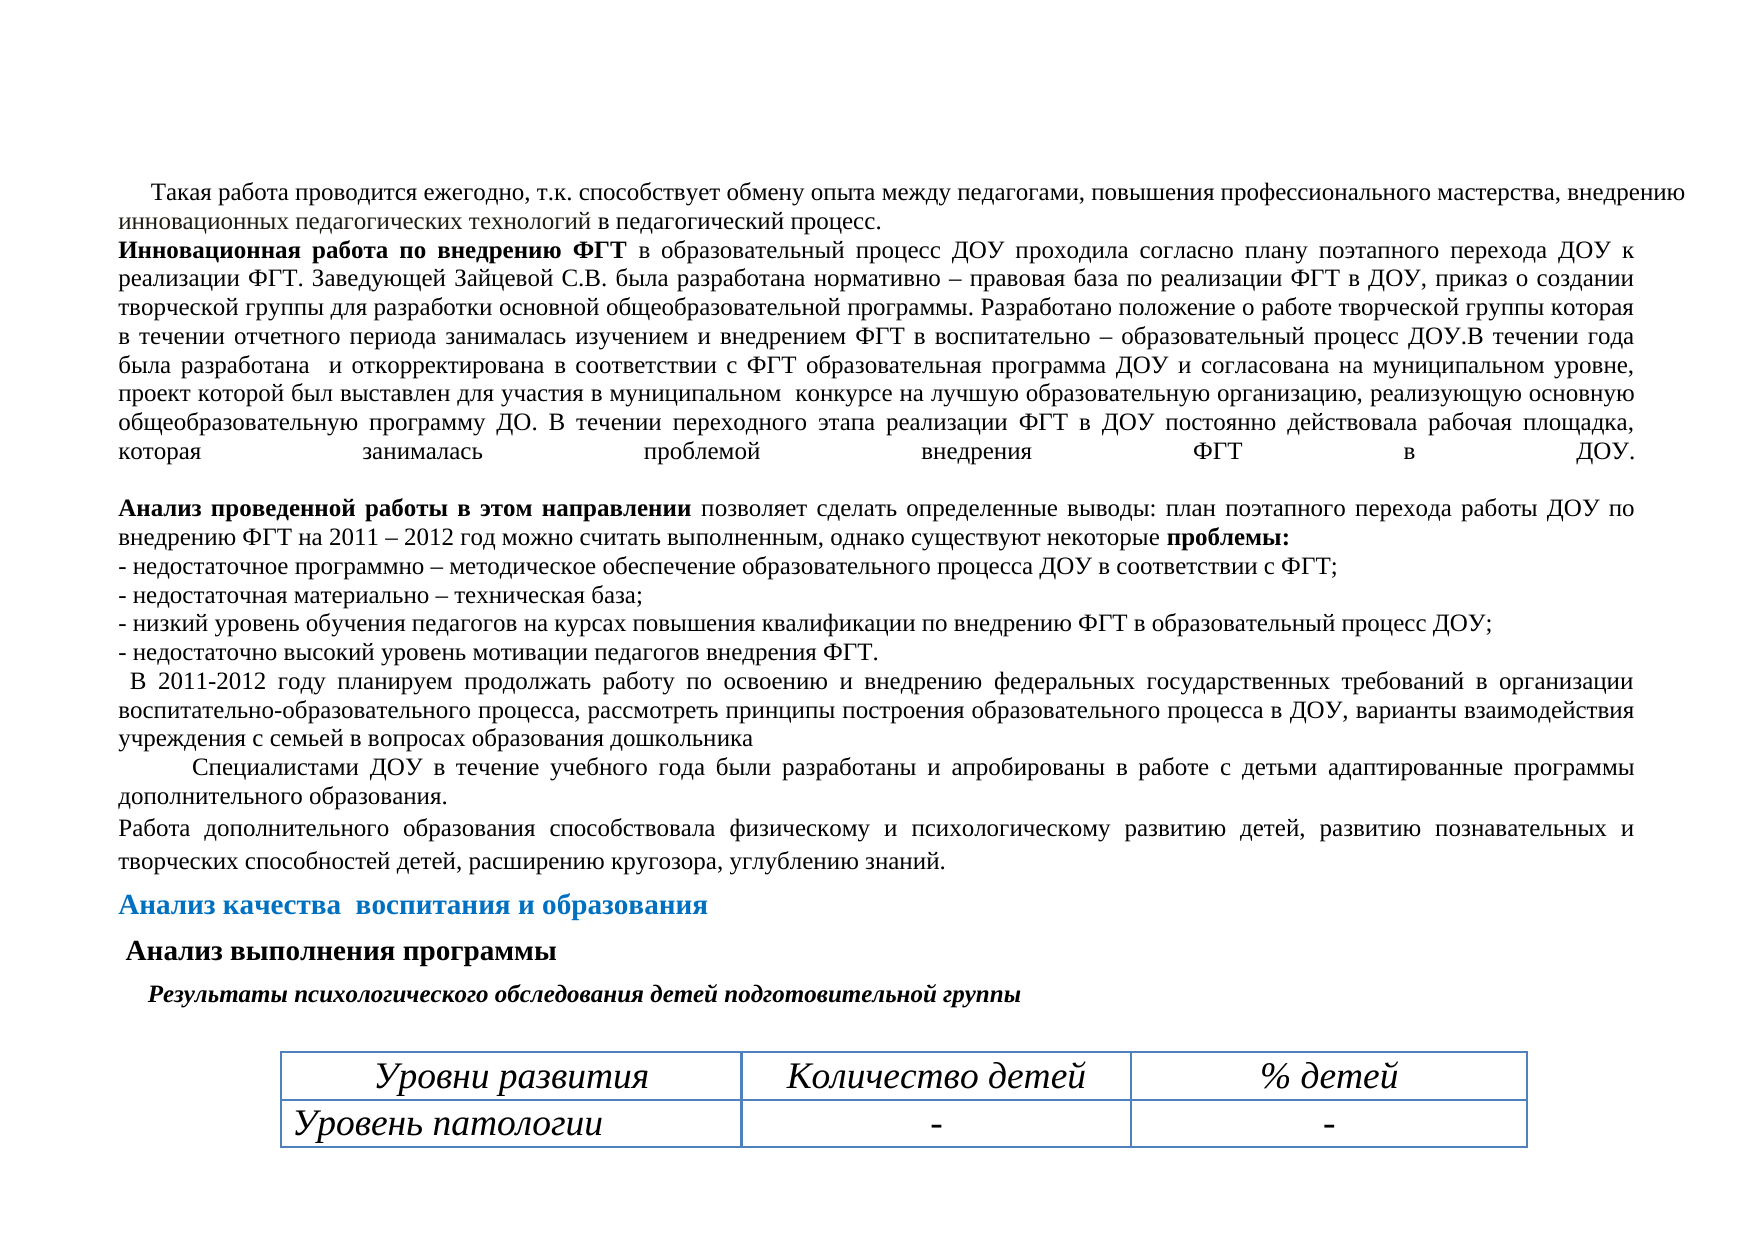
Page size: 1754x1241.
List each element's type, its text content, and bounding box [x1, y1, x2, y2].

table_header Количество детей [743, 1053, 1130, 1099]
text Анализ выполнения программы [118, 933, 1636, 967]
table_cell - [1132, 1101, 1526, 1146]
text В 2011-2012 году планируем продолжать работу по освоению и внедрению федеральных государственных требований в организации воспитательно-образовательного процесса, рассмотреть принципы построения образовательного процесса в ДОУ, варианты взаимодействия учреждения с семьей в вопросах образования дошкольника [118, 666, 1636, 752]
text Работа дополнительного образования способствовала физическому и психологическому развитию детей, развитию познавательных и творческих способностей детей, расширению кругозора, углублению знаний. [118, 810, 1636, 875]
text Такая работа проводится ежегодно, т.к. способствует обмену опыта между педагогами, повышения профессионального мастерства, внедрению инновационных педагогических технологий в педагогический процесс. [118, 177, 1693, 235]
table_cell - [743, 1101, 1130, 1146]
text Анализ проведенной работы в этом направлении позволяет сделать определенные выводы: план поэтапного перехода работы ДОУ по внедрению ФГТ на 2011 – 2012 год можно считать выполненным, однако существуют некоторые проблемы: [118, 493, 1636, 551]
table_header % детей [1132, 1053, 1526, 1099]
text Результаты психологического обследования детей подготовительной группы [148, 979, 1636, 1008]
table_cell Уровень патологии [282, 1101, 740, 1146]
table_header Уровни развития [282, 1053, 740, 1099]
text - недостаточно высокий уровень мотивации педагогов внедрения ФГТ. [118, 637, 1636, 666]
text - недостаточная материально – техническая база; [118, 580, 1636, 608]
text - низкий уровень обучения педагогов на курсах повышения квалификации по внедрению ФГТ в образовательный процесс ДОУ; [118, 608, 1636, 637]
text Инновационная работа по внедрению ФГТ в образовательный процесс ДОУ проходила согласно плану поэтапного перехода ДОУ к реализации ФГТ. Заведующей Зайцевой С.В. была разработана нормативно – правовая база по реализации ФГТ в ДОУ, приказ о создании творческой группы для разработки основной общеобразовательной программы. Разработано положение о работе творческой группы которая в течении отчетного периода занималась изучением и внедрением ФГТ в воспитательно – образовательный процесс ДОУ.В течении года была разработана и откорректирована в соответствии с ФГТ образовательная программа ДОУ и согласована на муниципальном уровне, проект которой был выставлен для участия в муниципальном конкурсе на лучшую образовательную организацию, реализующую основную общеобразовательную программу ДО. В течении переходного этапа реализации ФГТ в ДОУ постоянно действовала рабочая площадка, которая занималась проблемой внедрения ФГТ в ДОУ. [118, 235, 1636, 493]
text Анализ качества воспитания и образования [118, 887, 1636, 921]
text Специалистами ДОУ в течение учебного года были разработаны и апробированы в работе с детьми адаптированные программы дополнительного образования. [118, 752, 1636, 810]
text - недостаточное программно – методическое обеспечение образовательного процесса ДОУ в соответствии с ФГТ; [118, 551, 1636, 580]
